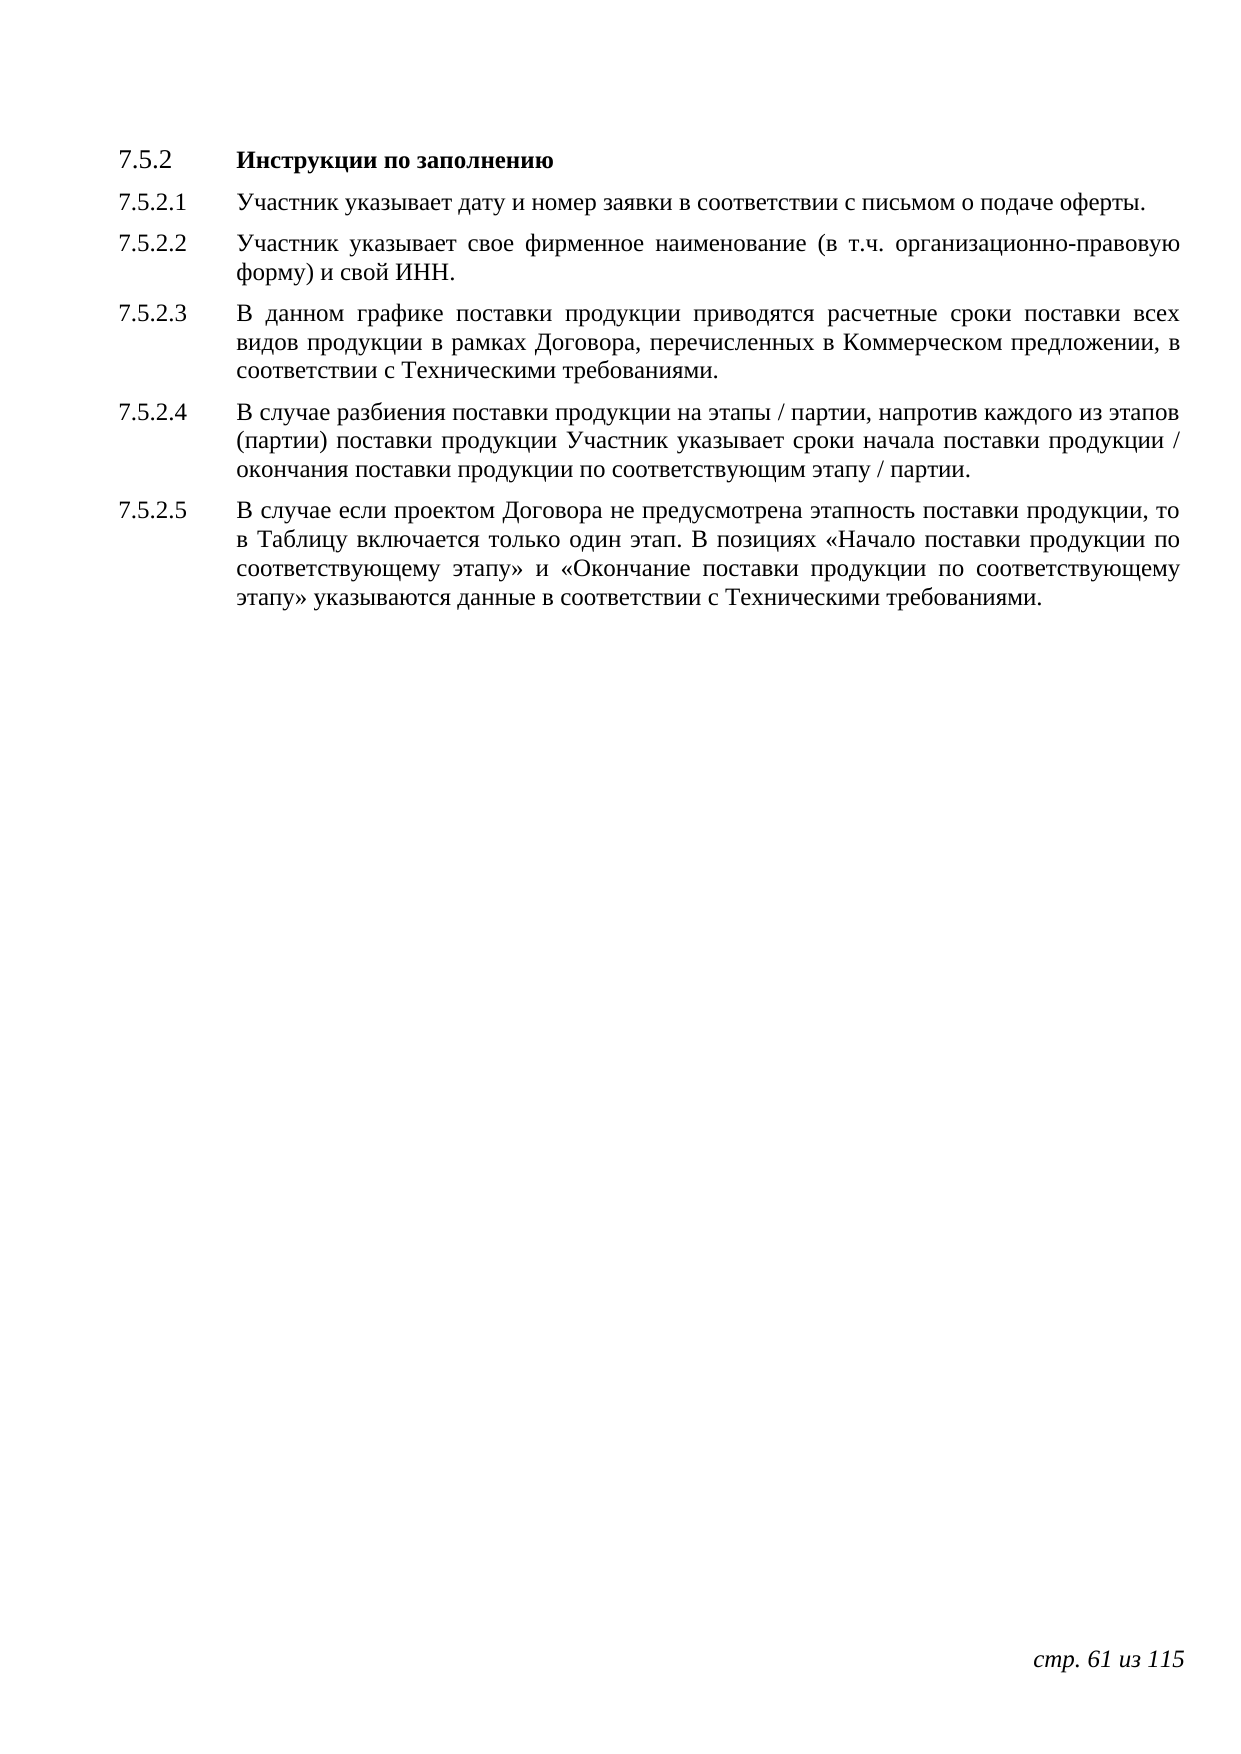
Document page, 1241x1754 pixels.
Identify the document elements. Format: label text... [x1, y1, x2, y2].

text Участник указывает дату и номер заявки в соответствии с письмом о подаче оферты. [118, 187, 1181, 216]
text В случае если проектом Договора не предусмотрена этапность поставки продукции, то в Таблицу включается только один этап. В позициях «Начало поставки продукции по соответствующему этапу» и «Окончание поставки продукции по соответствующему этапу» указываются данные в соответствии с Техническими требованиями. [118, 496, 1181, 611]
text В случае разбиения поставки продукции на этапы / партии, напротив каждого из этапов (партии) поставки продукции Участник указывает сроки начала поставки продукции / окончания поставки продукции по соответствующим этапу / партии. [118, 397, 1181, 483]
text Участник указывает свое фирменное наименование (в т.ч. организационно-правовую форму) и свой ИНН. [118, 228, 1181, 286]
text Инструкции по заполнению [118, 143, 1181, 174]
text В данном графике поставки продукции приводятся расчетные сроки поставки всех видов продукции в рамках Договора, перечисленных в Коммерческом предложении, в соответствии с Техническими требованиями. [118, 298, 1181, 384]
